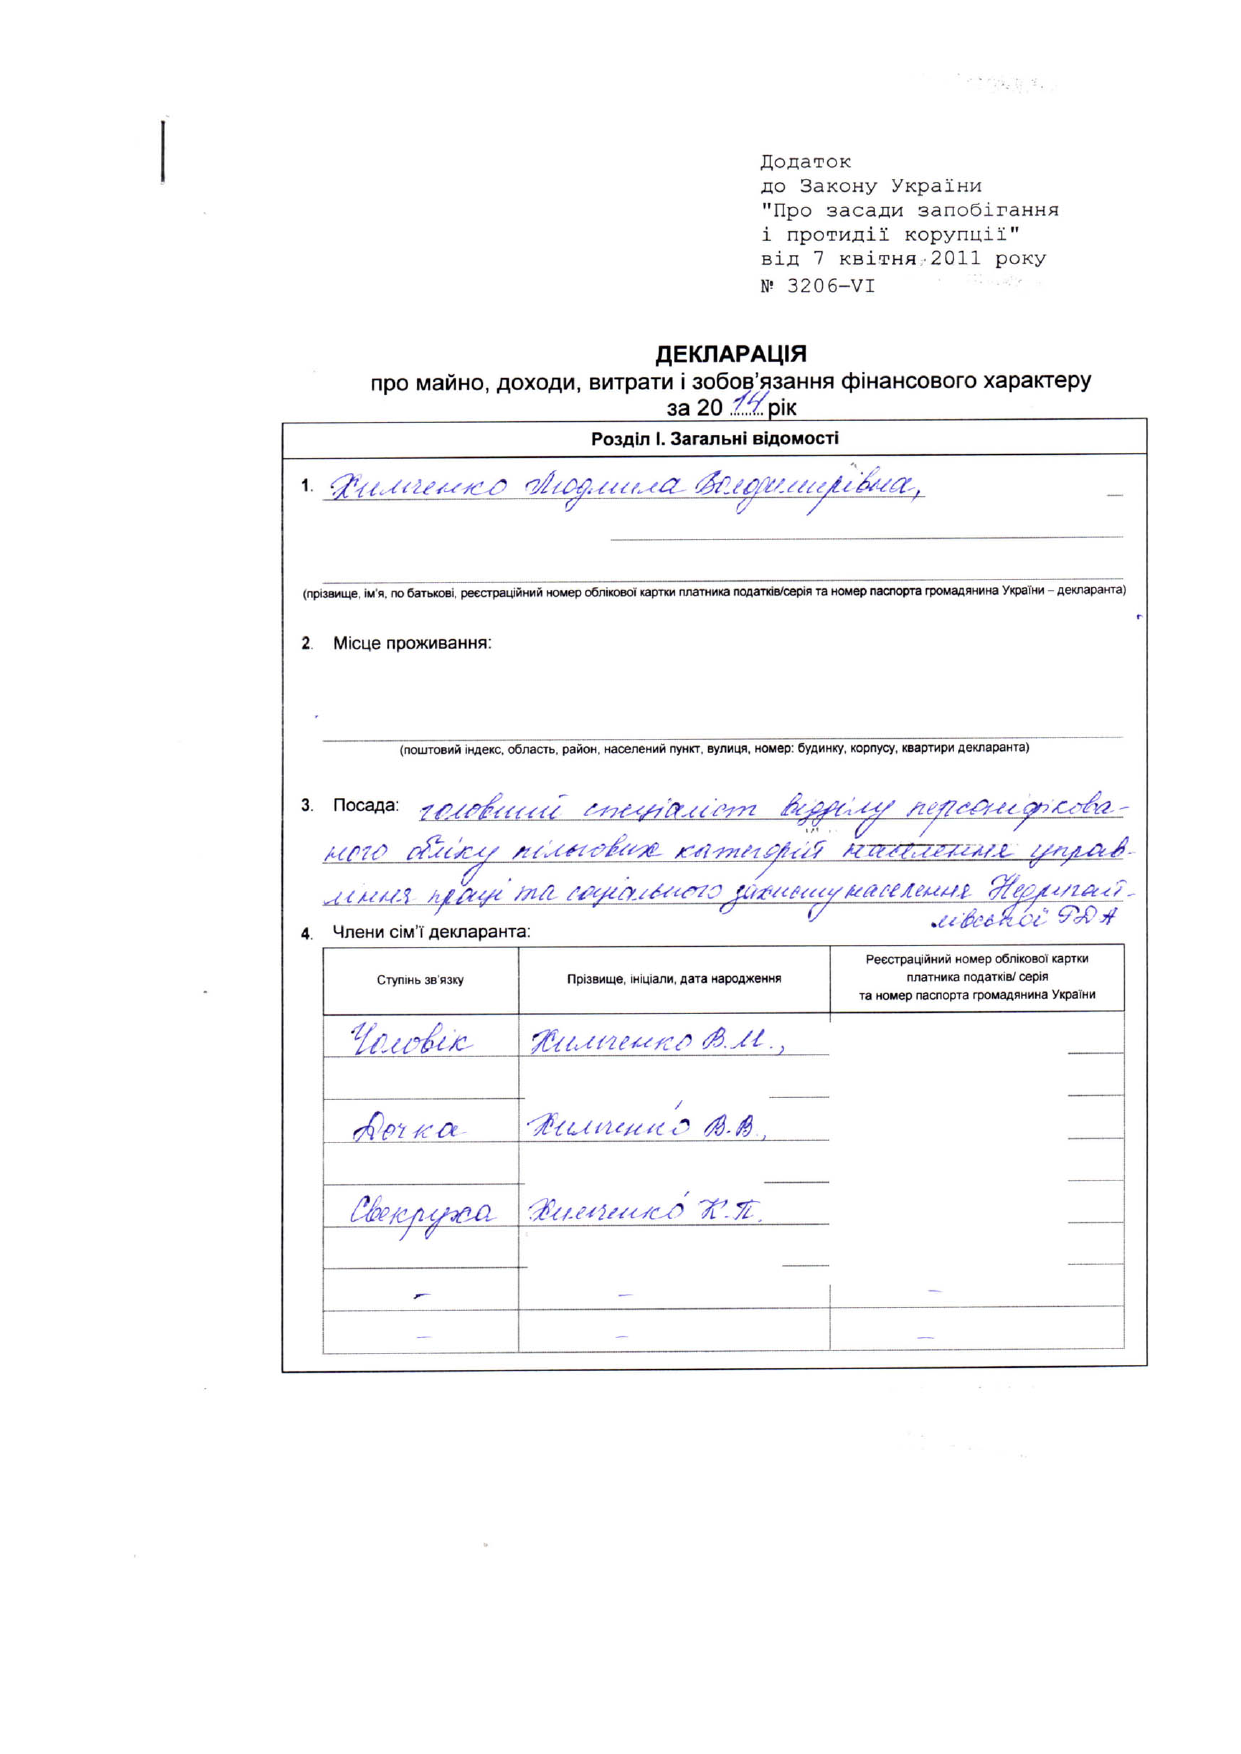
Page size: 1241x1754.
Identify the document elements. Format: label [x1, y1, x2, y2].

picture [88, 73, 1164, 1594]
